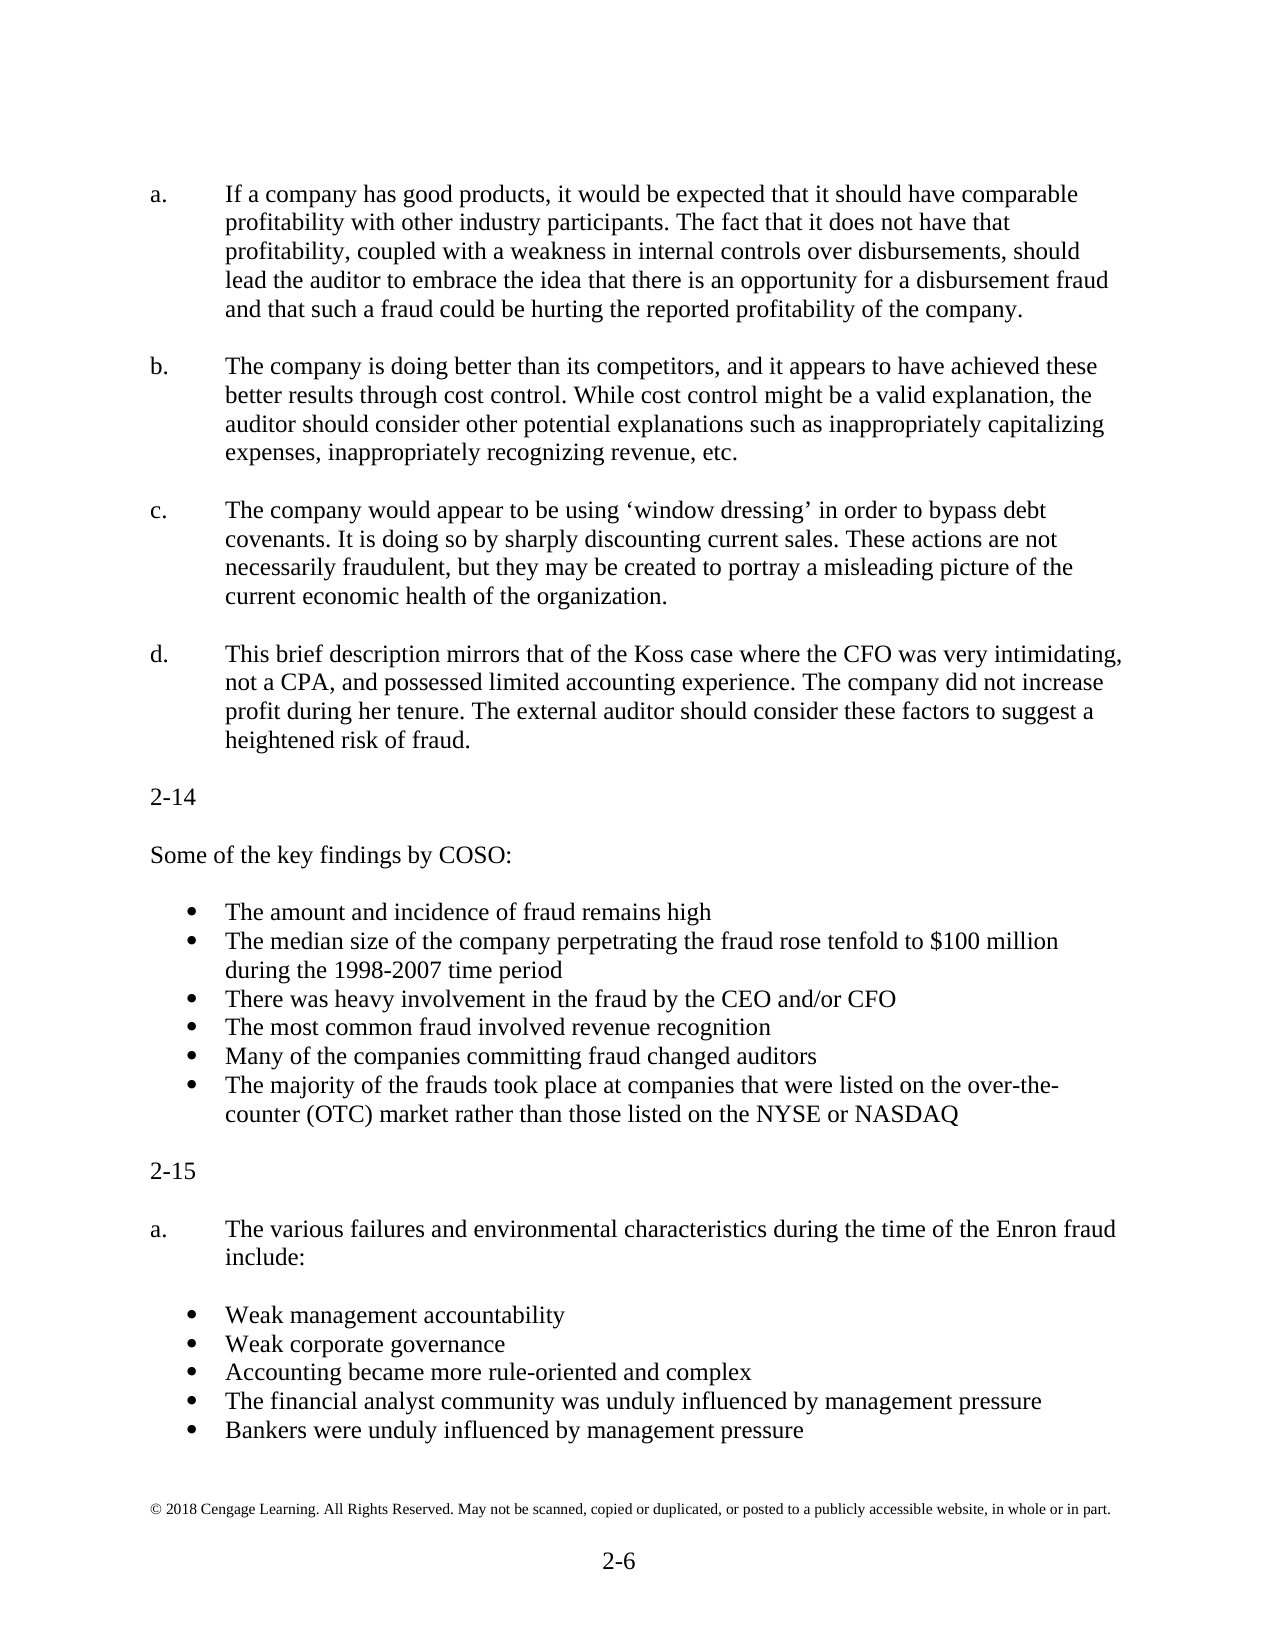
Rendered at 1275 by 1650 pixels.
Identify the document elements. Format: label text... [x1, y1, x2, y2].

text c. The company would appear to be using ‘window dressing’ in order to bypass debt covenants. It is doing so by sharply discounting current sales. These actions are not necessarily fraudulent, but they may be created to portray a misleading picture of the current economic health of the organization. [150, 495, 1125, 610]
text 2-15 [150, 1156, 1125, 1185]
text Some of the key findings by COSO: [150, 840, 1125, 869]
list Many of the companies committing fraud changed auditors [187, 1041, 1125, 1070]
list There was heavy involvement in the fraud by the CEO and/or CFO [187, 984, 1125, 1012]
list Accounting became more rule-oriented and complex [187, 1357, 1125, 1386]
text 2-14 [150, 782, 1125, 811]
list a. If a company has good products, it would be expected that it should have comparable profitability with other industry participants. The fact that it does not have that profitability, coupled with a weakness in internal controls over disbursements, should lead the auditor to embrace the idea that there is an opportunity for a disbursement fraud and that such a fraud could be hurting the reported profitability of the company. [150, 179, 1125, 322]
list The amount and incidence of fraud remains high [187, 897, 1125, 926]
list The financial analyst community was unduly influenced by management pressure [187, 1386, 1125, 1415]
list Weak management accountability [187, 1300, 1125, 1329]
list The majority of the frauds took place at companies that were listed on the over-the-counter (OTC) market rather than those listed on the NYSE or NASDAQ [187, 1070, 1125, 1127]
text a. The various failures and environmental characteristics during the time of the Enron fraud include: [150, 1214, 1125, 1271]
list Bankers were unduly influenced by management pressure [187, 1415, 1125, 1444]
list b. The company is doing better than its competitors, and it appears to have achieved these better results through cost control. While cost control might be a valid explanation, the auditor should consider other potential explanations such as inappropriately capitalizing expenses, inappropriately recognizing revenue, etc. [150, 351, 1125, 466]
text d. This brief description mirrors that of the Koss case where the CFO was very intimidating, not a CPA, and possessed limited accounting experience. The company did not increase profit during her tenure. The external auditor should consider these factors to suggest a heightened risk of fraud. [150, 639, 1125, 754]
list Weak corporate governance [187, 1329, 1125, 1357]
list The median size of the company perpetrating the fraud rose tenfold to $100 million during the 1998-2007 time period [187, 926, 1125, 984]
list The most common fraud involved revenue recognition [187, 1012, 1125, 1041]
